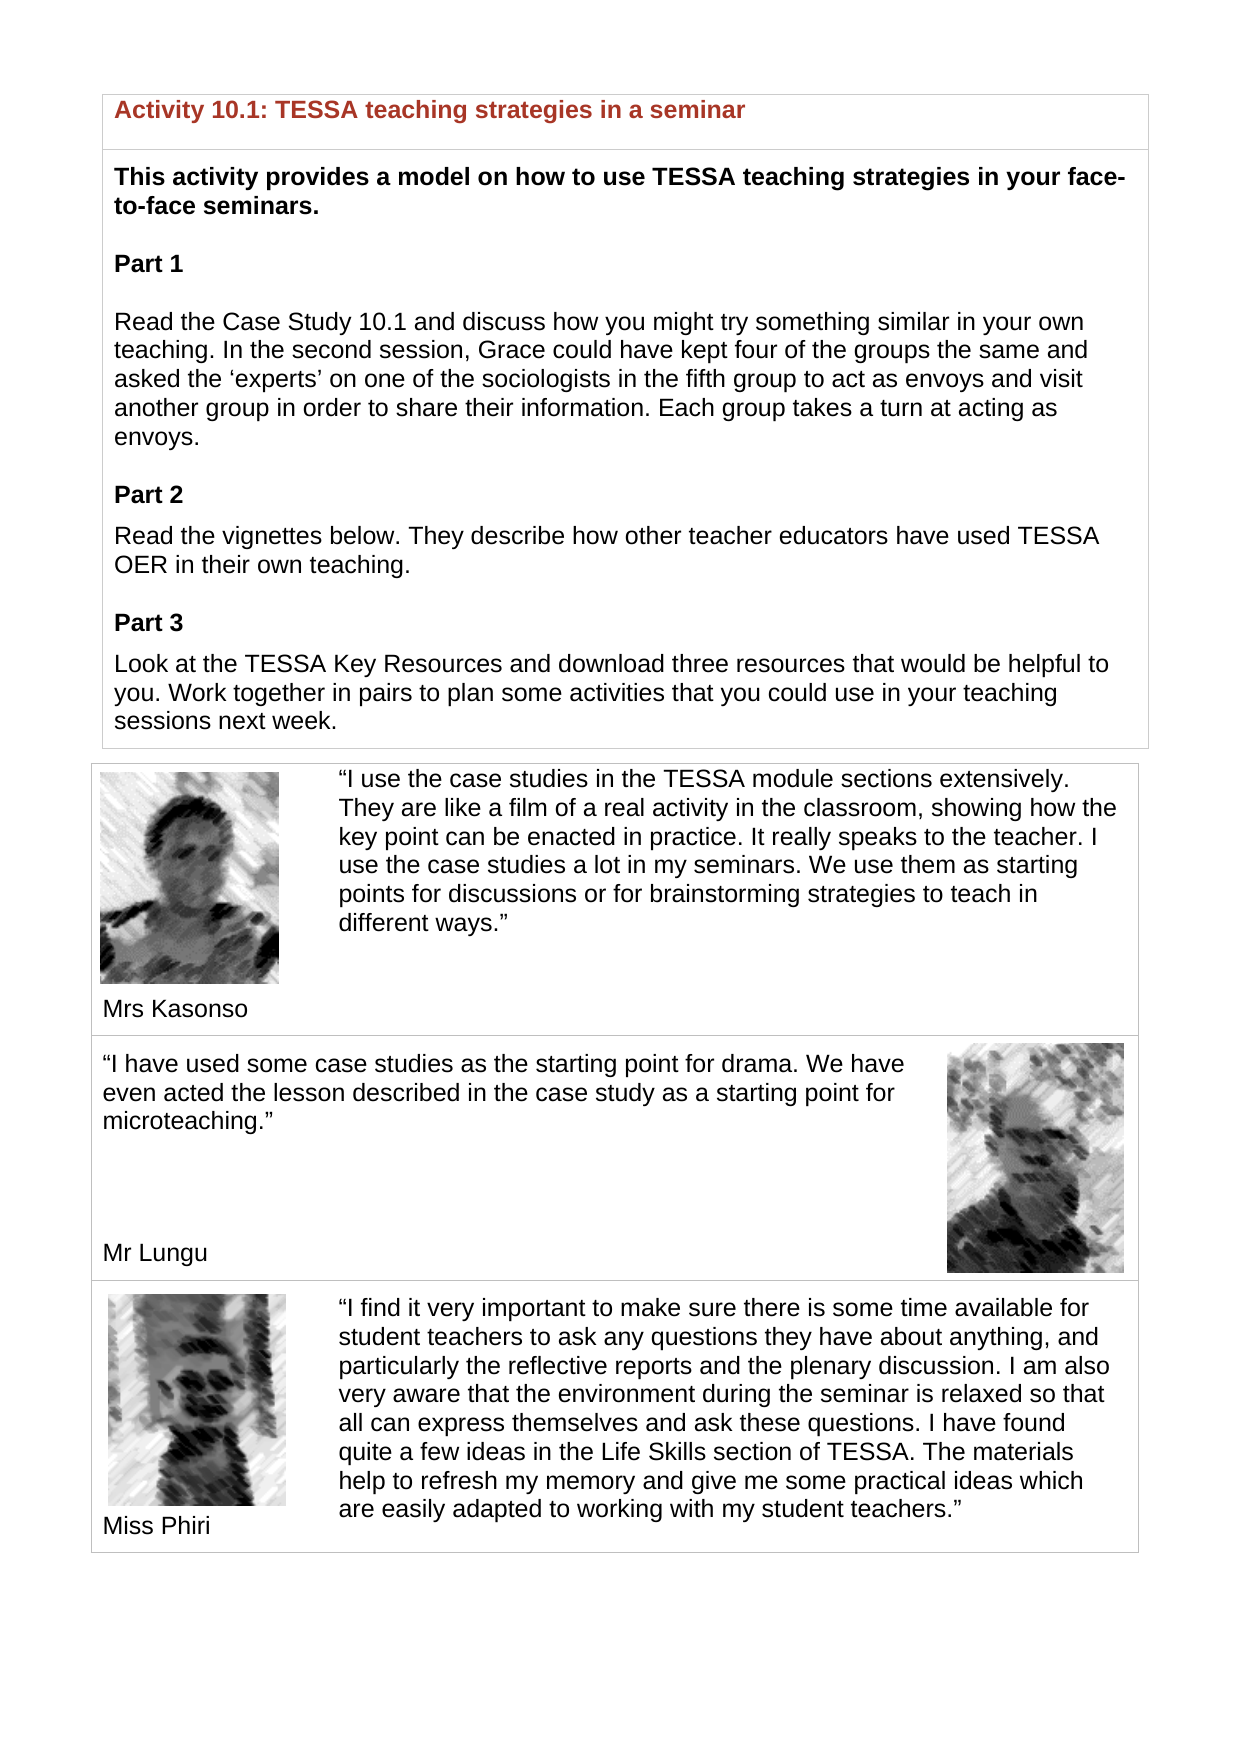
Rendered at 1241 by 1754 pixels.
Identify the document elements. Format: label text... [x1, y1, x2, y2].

table_cell “I find it very important to make sure there is some time available for student teachers to ask any questions they have about anything, and particularly the reflective reports and the plenary discussion. I am also very aware that the environment during the seminar is relaxed so that all can express themselves and ask these questions. I have found quite a few ideas in the Life Skills section of TESSA. The materials help to refresh my memory and give me some practical ideas which are easily adapted to working with my student teachers.” [327, 1281, 1138, 1552]
table_header “I use the case studies in the TESSA module sections extensively. They are like a film of a real activity in the classroom, showing how the key point can be enacted in practice. It really speaks to the teacher. I use the case studies a lot in my seminars. We use them as starting points for discussions or for brainstorming strategies to teach in different ways.” [327, 764, 1138, 1035]
table_cell This activity provides a model on how to use TESSA teaching strategies in your face-to-face seminars. Part 1 Read the Case Study 10.1 and discuss how you might try something similar in your own teaching. In the second session, Grace could have kept four of the groups the same and asked the ‘experts’ on one of the sociologists in the fifth group to act as envoys and visit another group in order to share their information. Each group takes a turn at acting as envoys. Part 2 Read the vignettes below. They describe how other teacher educators have used TESSA OER in their own teaching. Part 3 Look at the TESSA Key Resources and download three resources that would be helpful to you. Work together in pairs to plan some activities that you could use in your teaching sessions next week. [103, 150, 1148, 747]
table_cell “I have used some case studies as the starting point for drama. We have even acted the lesson described in the case study as a starting point for microteaching.” Mr Lungu [92, 1036, 1138, 1280]
table_header Activity 10.1: TESSA teaching strategies in a seminar [103, 95, 1148, 148]
picture [947, 1043, 1124, 1273]
table_header Mrs Kasonso [92, 764, 327, 1035]
table_cell Miss Phiri [92, 1281, 327, 1552]
picture [100, 772, 279, 984]
picture [108, 1294, 286, 1506]
